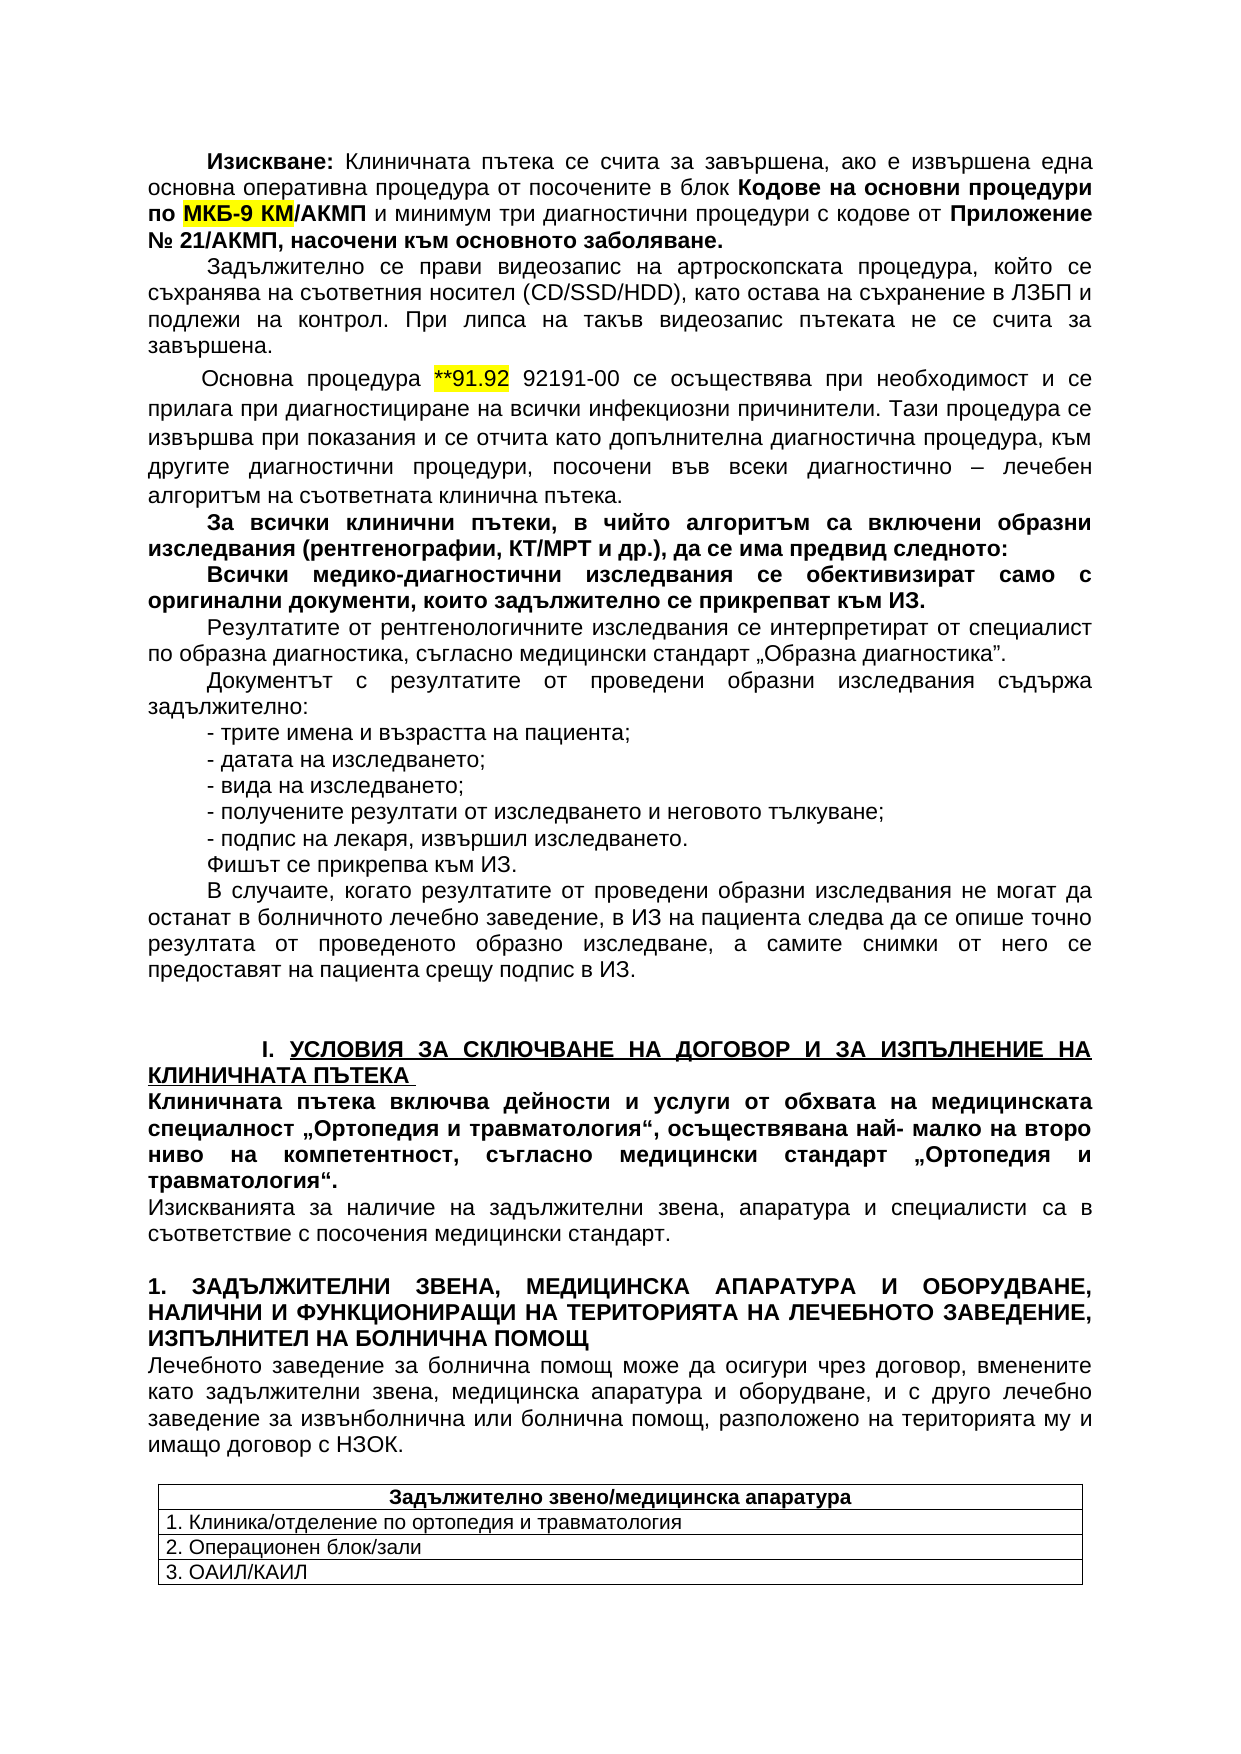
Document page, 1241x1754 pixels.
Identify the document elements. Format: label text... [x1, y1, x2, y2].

text Всички медико-диагностични изследвания се обективизират само с оригинални документи, които задължително се прикрепват към ИЗ. [148, 561, 1093, 614]
text В случаите, когато резултатите от проведени образни изследвания не могат да останат в болничното лечебно заведение, в ИЗ на пациента следва да се опише точно резултата от проведеното образно изследване, а самите снимки от него се предоставят на пациента срещу подпис в ИЗ. [148, 877, 1093, 983]
text Изискванията за наличие на задължителни звена, апаратура и специалисти са в съответствие с посочения медицински стандарт. [148, 1194, 1093, 1246]
table_header Задължително звено/медицинска апаратура [159, 1485, 1082, 1508]
text Фишът се прикрепва към ИЗ. [148, 851, 1093, 877]
text - получените резултати от изследването и неговото тълкуване; [148, 798, 1093, 825]
text І. УСЛОВИЯ ЗА СКЛЮЧВАНЕ НА ДОГОВОР И ЗА ИЗПЪЛНЕНИЕ НА КЛИНИЧНАТА ПЪТЕКА [148, 1036, 1093, 1088]
text - трите имена и възрастта на пациента; [148, 719, 1093, 746]
text Задължително се прави видеозапис на артроскопската процедура, който се съхранява на съответния носител (CD/SSD/HDD), като остава на съхранение в ЛЗБП и подлежи на контрол. При липса на такъв видеозапис пътеката не се счита за завършена. [148, 253, 1093, 358]
text - датата на изследването; [148, 746, 1093, 772]
text За всички клинични пътеки, в чийто алгоритъм са включени образни изследвания (рентгенографии, КТ/МРТ и др.), да се има предвид следното: [148, 508, 1093, 561]
text Лечебното заведение за болнична помощ може да осигури чрез договор, вменените като задължителни звена, медицинска апаратура и оборудване, и с друго лечебно заведение за извънболнична или болнична помощ, разположено на територията му и имащо договор с НЗОК. [148, 1352, 1093, 1457]
text Резултатите от рентгенологичните изследвания се интерпретират от специалист по образна диагностика, съгласно медицински стандарт „Образна диагностика”. [148, 614, 1093, 667]
table_cell 3. ОАИЛ/КАИЛ [159, 1560, 1082, 1583]
text - подпис на лекаря, извършил изследването. [148, 825, 1093, 851]
text Клиничната пътека включва дейности и услуги от обхвата на медицинската специалност „Ортопедия и травматология“, осъществявана най- малко на второ ниво на компетентност, съгласно медицински стандарт „Ортопедия и травматология“. [148, 1088, 1093, 1194]
table_cell 2. Операционен блок/зали [159, 1535, 1082, 1558]
text Изискване: Клиничната пътека се счита за завършена, ако е извършена една основна оперативна процедура от посочените в блок Кодове на основни процедури по МКБ-9 КМ/АКМП и минимум три диагностични процедури с кодове от Приложение № 21/АКМП, насочени към основното заболяване. [148, 148, 1093, 253]
text - вида на изследването; [148, 772, 1093, 798]
table_cell 1. Клиника/отделение по ортопедия и травматология [159, 1510, 1082, 1533]
text Документът с резултатите от проведени образни изследвания съдържа задължително: [148, 667, 1093, 719]
text 1. ЗАДЪЛЖИТЕЛНИ ЗВЕНА, МЕДИЦИНСКА АПАРАТУРА И ОБОРУДВАНЕ, НАЛИЧНИ И ФУНКЦИОНИРАЩИ НА ТЕРИТОРИЯТА НА ЛЕЧЕБНОТО ЗАВЕДЕНИЕ, ИЗПЪЛНИТЕЛ НА БОЛНИЧНА ПОМОЩ [148, 1273, 1093, 1352]
text Основна процедура **91.92 92191-00 се осъществява при необходимост и се прилага при диагностициране на всички инфекциозни причинители. Тази процедура се извършва при показания и се отчита като допълнителна диагностична процедура, към другите диагностични процедури, посочени във всеки диагностично – лечебен алгоритъм на съответната клинична пътека. [148, 363, 1093, 508]
